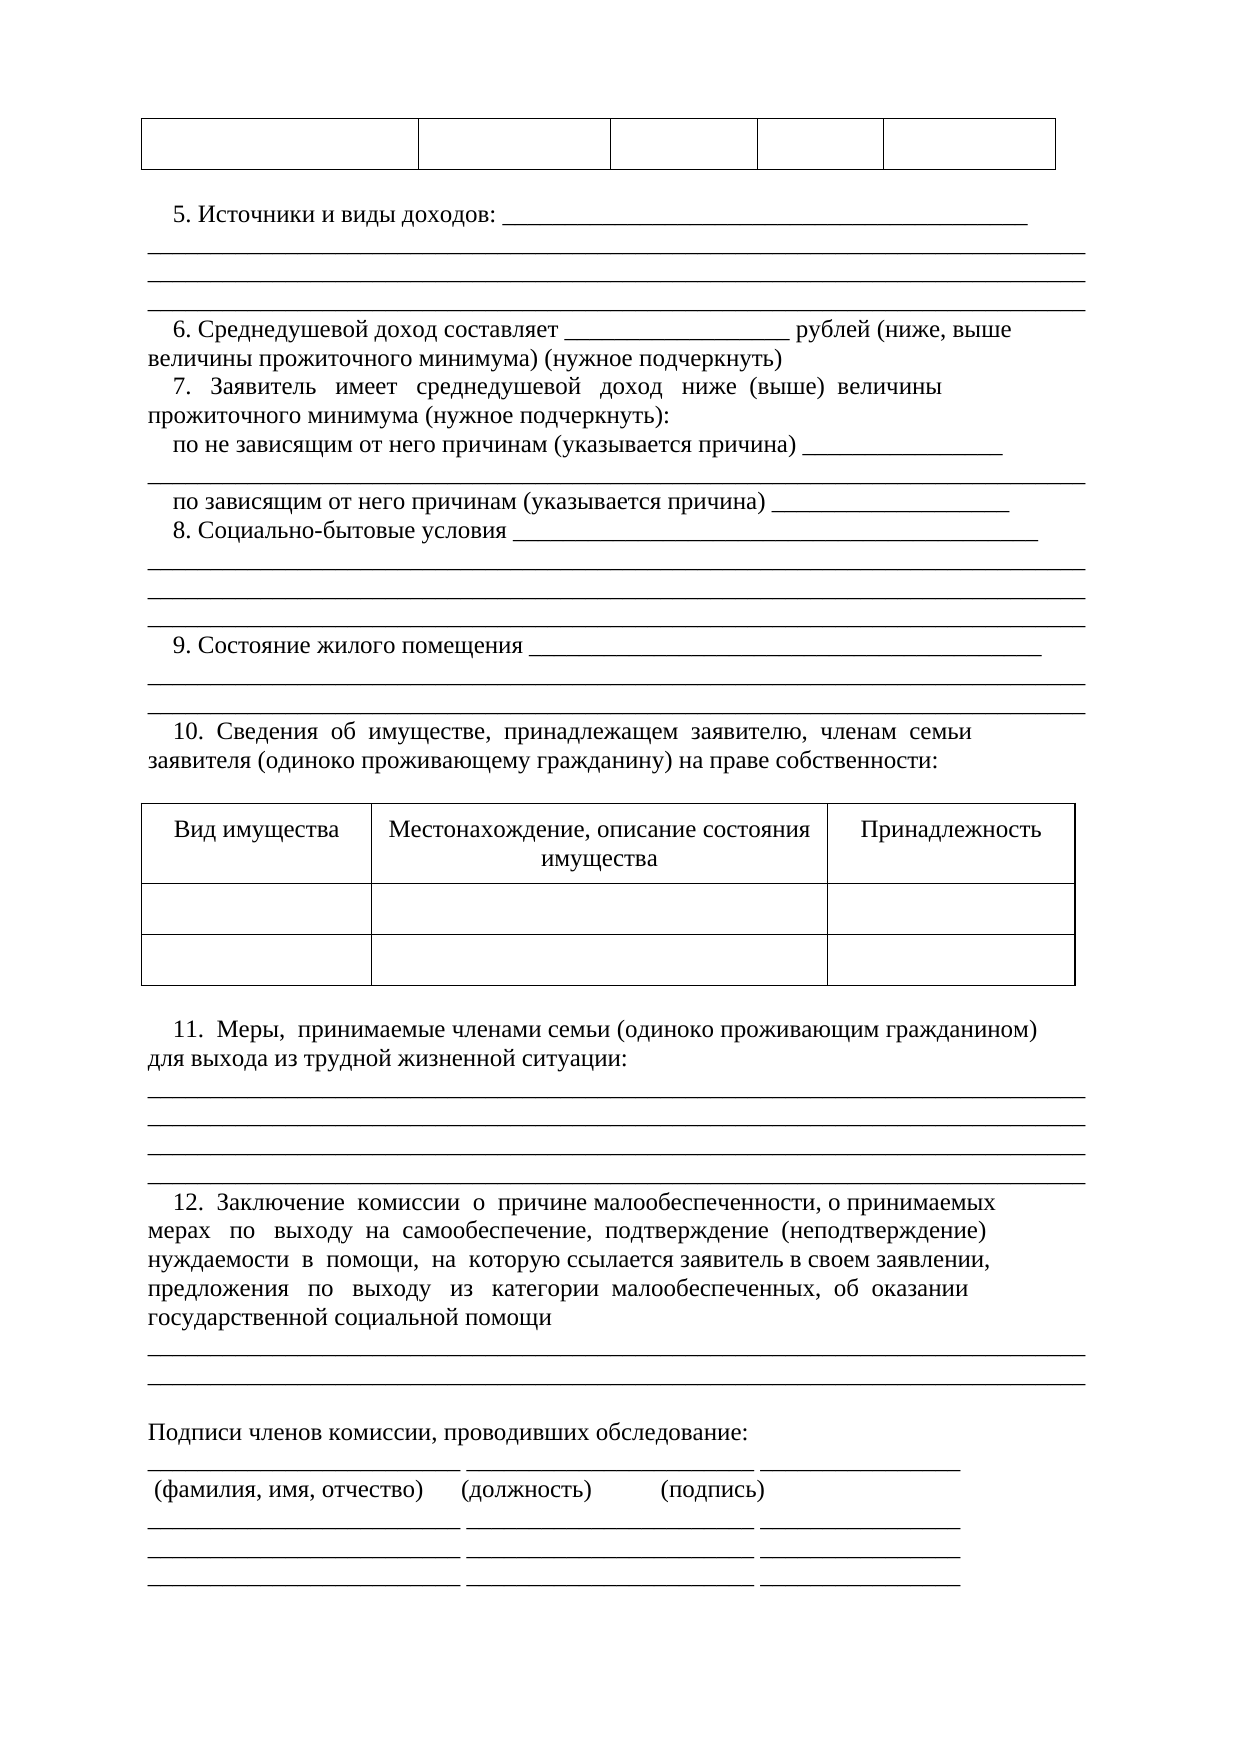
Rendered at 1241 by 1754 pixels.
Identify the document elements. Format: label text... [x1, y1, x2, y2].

text ___________________________________________________________________________ [148, 1359, 1152, 1388]
text предложения по выходу из категории малообеспеченных, об оказании [148, 1273, 1152, 1302]
text 7. Заявитель имеет среднедушевой доход ниже (выше) величины [148, 371, 1152, 400]
text ___________________________________________________________________________ [148, 228, 1152, 256]
text ___________________________________________________________________________ [148, 544, 1152, 573]
text заявителя (одиноко проживающему гражданину) на праве собственности: [148, 745, 1152, 774]
text 11. Меры, принимаемые членами семьи (одиноко проживающим гражданином) [148, 1014, 1152, 1043]
text для выхода из трудной жизненной ситуации: [148, 1043, 1152, 1072]
text 5. Источники и виды доходов: __________________________________________ [148, 199, 1152, 228]
text (фамилия, имя, отчество) (должность) (подпись) [148, 1474, 1152, 1503]
table_cell [142, 935, 371, 984]
table_cell [142, 119, 418, 169]
text ___________________________________________________________________________ [148, 458, 1152, 486]
text величины прожиточного минимума) (нужное подчеркнуть) [148, 343, 1152, 371]
table_cell [758, 119, 883, 169]
table_cell [828, 935, 1074, 984]
text по зависящим от него причинам (указывается причина) ___________________ [148, 486, 1152, 515]
text ___________________________________________________________________________ [148, 601, 1152, 630]
table_header Вид имущества [142, 804, 371, 882]
table_cell [142, 884, 371, 933]
table_cell [828, 884, 1074, 933]
table_cell [372, 935, 827, 984]
table_header Принадлежность [828, 804, 1074, 882]
text ___________________________________________________________________________ [148, 1331, 1152, 1359]
text ___________________________________________________________________________ [148, 1129, 1152, 1158]
text ___________________________________________________________________________ [148, 1101, 1152, 1129]
text _________________________ _______________________ ________________ [148, 1561, 1152, 1589]
text Подписи членов комиссии, проводивших обследование: [148, 1417, 1152, 1446]
text ___________________________________________________________________________ [148, 688, 1152, 716]
text 9. Состояние жилого помещения _________________________________________ [148, 630, 1152, 659]
table_header Местонахождение, описание состояния имущества [372, 804, 827, 882]
text ___________________________________________________________________________ [148, 1072, 1152, 1101]
text 12. Заключение комиссии о причине малообеспеченности, о принимаемых [148, 1187, 1152, 1216]
text мерах по выходу на самообеспечение, подтверждение (неподтверждение) [148, 1216, 1152, 1244]
text ___________________________________________________________________________ [148, 659, 1152, 688]
table_cell [884, 119, 1055, 169]
table_cell [419, 119, 610, 169]
text _________________________ _______________________ ________________ [148, 1503, 1152, 1532]
text 10. Сведения об имуществе, принадлежащем заявителю, членам семьи [148, 716, 1152, 745]
text по не зависящим от него причинам (указывается причина) ________________ [148, 429, 1152, 458]
text ___________________________________________________________________________ [148, 285, 1152, 314]
text 8. Социально-бытовые условия __________________________________________ [148, 515, 1152, 544]
text _________________________ _______________________ ________________ [148, 1532, 1152, 1561]
text прожиточного минимума (нужное подчеркнуть): [148, 400, 1152, 429]
text 6. Среднедушевой доход составляет __________________ рублей (ниже, выше [148, 314, 1152, 343]
table_cell [372, 884, 827, 933]
text нуждаемости в помощи, на которую ссылается заявитель в своем заявлении, [148, 1244, 1152, 1273]
text государственной социальной помощи [148, 1302, 1152, 1331]
table_cell [611, 119, 757, 169]
text ___________________________________________________________________________ [148, 1158, 1152, 1187]
text _________________________ _______________________ ________________ [148, 1446, 1152, 1474]
text ___________________________________________________________________________ [148, 573, 1152, 601]
text ___________________________________________________________________________ [148, 256, 1152, 285]
